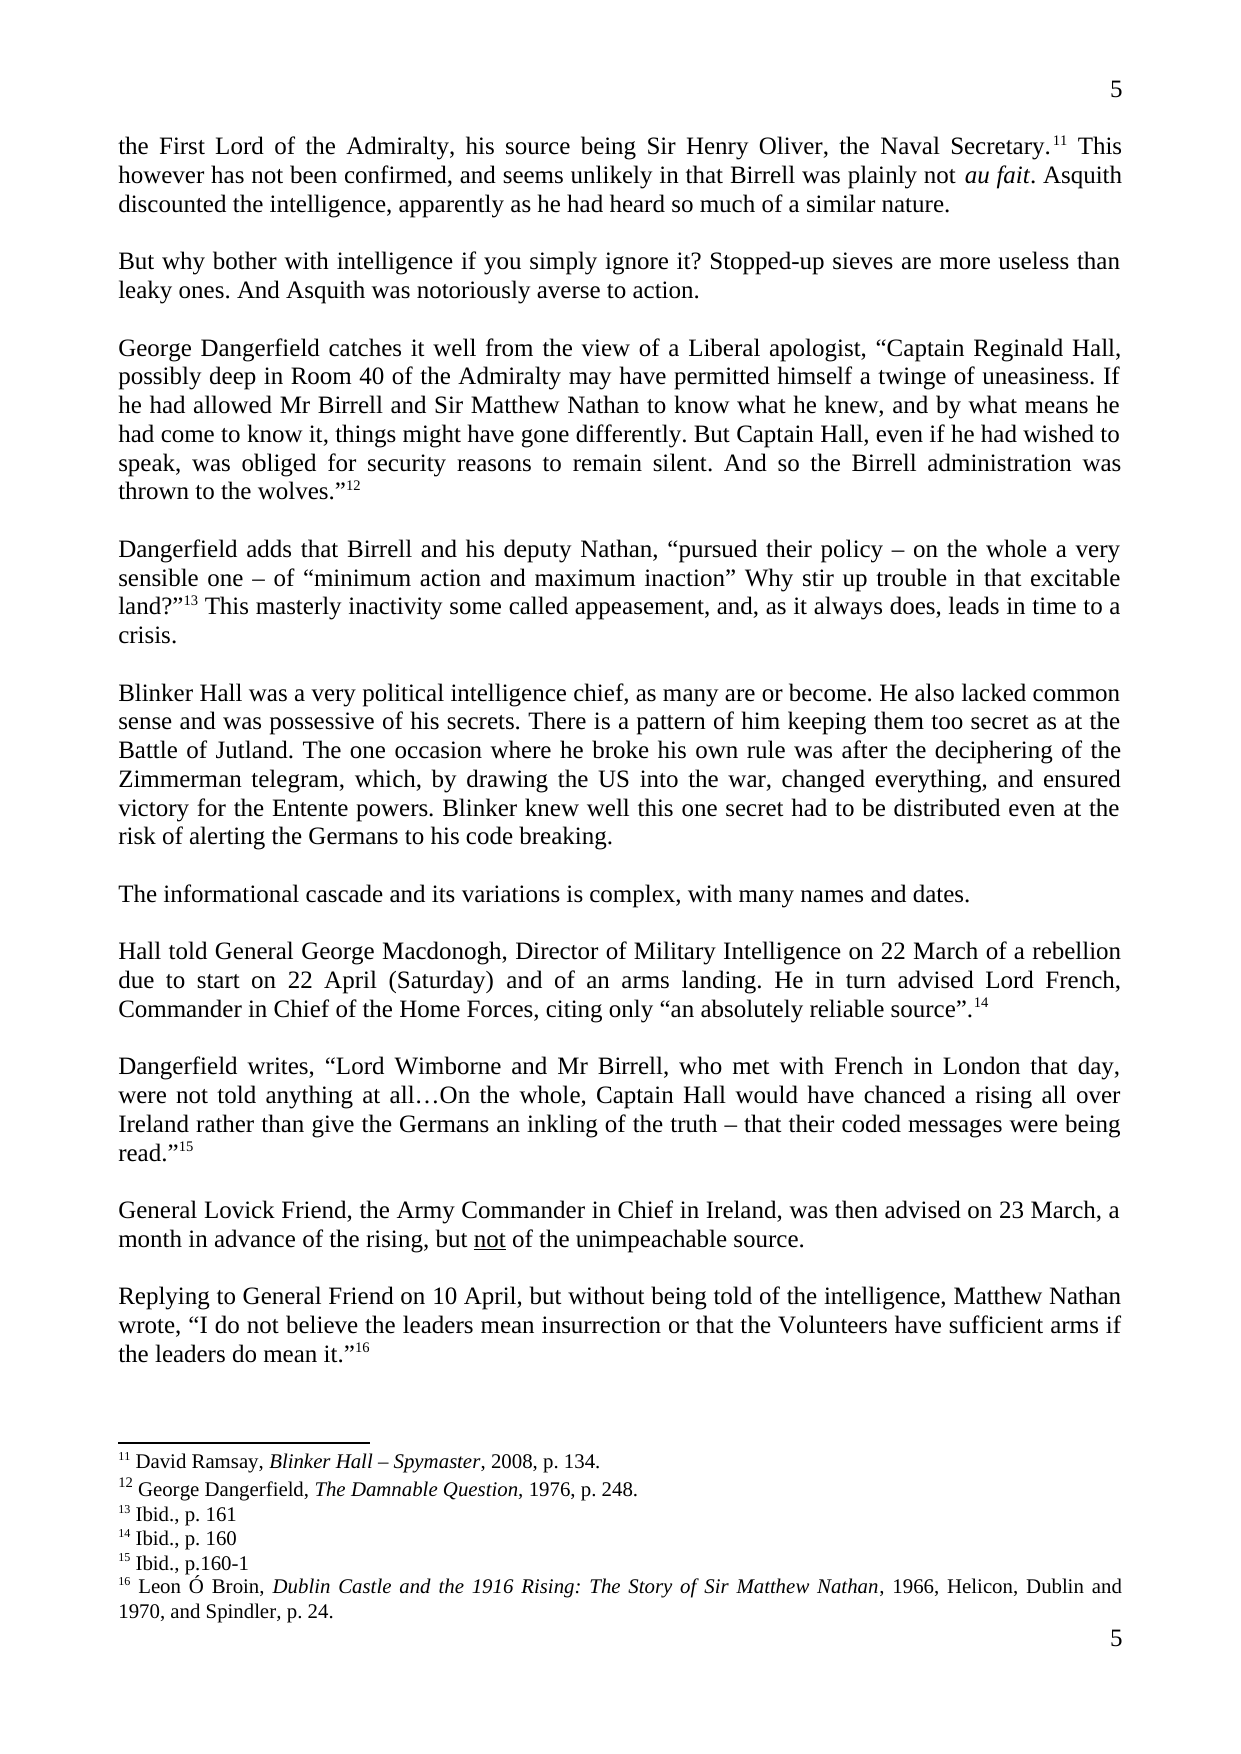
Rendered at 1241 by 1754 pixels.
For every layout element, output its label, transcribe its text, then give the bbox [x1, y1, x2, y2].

text Replying to General Friend on 10 April, but without being told of the intelligence, Matthew Nathan wrote, “I do not believe the leaders mean insurrection or that the Volunteers have sufficient arms if the leaders do mean it.” [118, 1281, 1122, 1368]
text George Dangerfield catches it well from the view of a Liberal apologist, “Captain Reginald Hall, possibly deep in Room 40 of the Admiralty may have permitted himself a twinge of uneasiness. If he had allowed Mr Birrell and Sir Matthew Nathan to know what he knew, and by what means he had come to know it, things might have gone differently. But Captain Hall, even if he had wished to speak, was obliged for security reasons to remain silent. And so the Birrell administration was thrown to the wolves.” [118, 333, 1122, 505]
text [118, 131, 1122, 218]
text Dangerfield adds that Birrell and his deputy Nathan, “pursued their policy – on the whole a very sensible one – of “minimum action and maximum inaction” Why stir up trouble in that excitable land?” This masterly inactivity some called appeasement, and, as it always does, leads in time to a crisis. [118, 534, 1122, 649]
text Hall told General George Macdonogh, Director of Military Intelligence on 22 March of a rebellion due to start on 22 April (Saturday) and of an arms landing. He in turn advised Lord French, Commander in Chief of the Home Forces, citing only “an absolutely reliable source”. [118, 936, 1122, 1023]
text Dangerfield writes, “Lord Wimborne and Mr Birrell, who met with French in London that day, were not told anything at all…On the whole, Captain Hall would have chanced a rising all over Ireland rather than give the Germans an inkling of the truth – that their coded messages were being read.” [118, 1051, 1122, 1166]
text But why bother with intelligence if you simply ignore it? Stopped-up sieves are more useless than leaky ones. And Asquith was notoriously averse to action. [118, 246, 1122, 304]
text Blinker Hall was a very political intelligence chief, as many are or become. He also lacked common sense and was possessive of his secrets. There is a pattern of him keeping them too secret as at the Battle of Jutland. The one occasion where he broke his own rule was after the deciphering of the Zimmerman telegram, which, by drawing the US into the war, changed everything, and ensured victory for the Entente powers. Blinker knew well this one secret had to be distributed even at the risk of alerting the Germans to his code breaking. [118, 678, 1122, 850]
text General Lovick Friend, the Army Commander in Chief in Ireland, was then advised on 23 March, a month in advance of the rising, but not of the unimpeachable source. [118, 1195, 1122, 1253]
text The informational cascade and its variations is complex, with many names and dates. [118, 879, 1122, 908]
